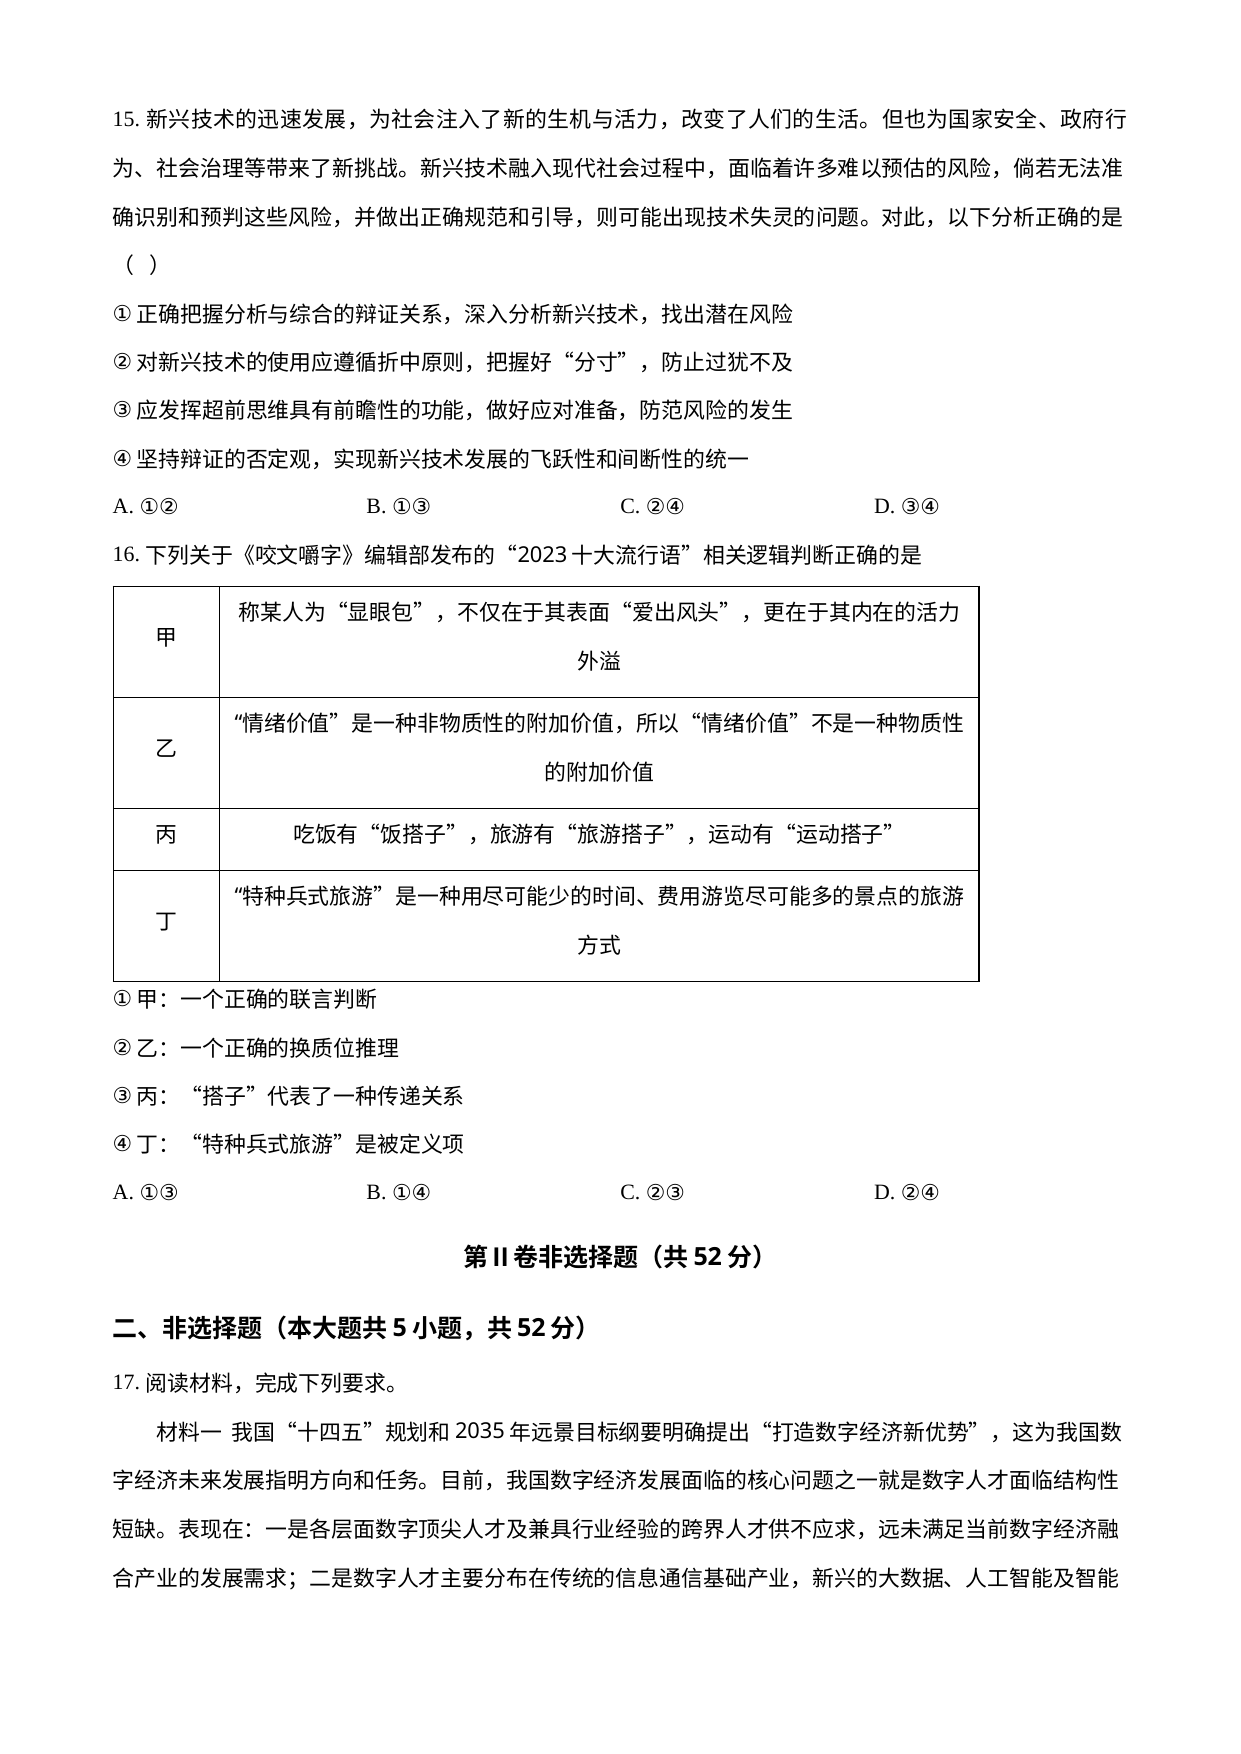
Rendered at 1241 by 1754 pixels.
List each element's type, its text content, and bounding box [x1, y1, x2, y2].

text 二、非选择题（本大题共5小题，共52分） [112, 1294, 1128, 1359]
text ③丙：“搭子”代表了一种传递关系 [112, 1079, 1128, 1111]
table_header 甲 [114, 587, 219, 696]
text ③应发挥超前思维具有前瞻性的功能，做好应对准备，防范风险的发生 [112, 393, 1128, 426]
table_cell 丁 [114, 871, 219, 981]
text ②对新兴技术的使用应遵循折中原则，把握好“分寸”，防止过犹不及 [112, 345, 1128, 377]
table_cell 乙 [114, 698, 219, 807]
text ④丁：“特种兵式旅游”是被定义项 [112, 1127, 1128, 1159]
table_header 称某人为“显眼包”，不仅在于其表面“爱出风头”，更在于其内在的活力外溢 [220, 587, 978, 696]
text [112, 1414, 1128, 1593]
table_cell “特种兵式旅游”是一种用尽可能少的时间、费用游览尽可能多的景点的旅游方式 [220, 871, 978, 981]
text 第Ⅱ卷非选择题（共52分） [112, 1223, 1128, 1288]
table_cell 丙 [114, 809, 219, 869]
text A. ①③ B. ①④ C. ②③ D. ②④ [112, 1175, 1128, 1208]
table_cell “情绪价值”是一种非物质性的附加价值，所以“情绪价值”不是一种物质性的附加价值 [220, 698, 978, 807]
text 16. 下列关于《咬文嚼字》编辑部发布的“2023十大流行语”相关逻辑判断正确的是 [112, 537, 1128, 570]
text 15. 新兴技术的迅速发展，为社会注入了新的生机与活力，改变了人们的生活。但也为国家安全、政府行为、社会治理等带来了新挑战。新兴技术融入现代社会过程中，面临着许多难以预估的风险，倘若无法准确识别和预判这些风险，并做出正确规范和引导，则可能出现技术失灵的问题。对此，以下分析正确的是（ ） [112, 102, 1128, 281]
text ④坚持辩证的否定观，实现新兴技术发展的飞跃性和间断性的统一 [112, 441, 1128, 474]
text ①甲：一个正确的联言判断 [112, 982, 1128, 1014]
text ②乙：一个正确的换质位推理 [112, 1030, 1128, 1063]
text ①正确把握分析与综合的辩证关系，深入分析新兴技术，找出潜在风险 [112, 296, 1128, 329]
text A. ①② B. ①③ C. ②④ D. ③④ [112, 490, 1128, 522]
text 17. 阅读材料，完成下列要求。 [112, 1366, 1128, 1398]
table_cell 吃饭有“饭搭子”，旅游有“旅游搭子”，运动有“运动搭子” [220, 809, 978, 869]
